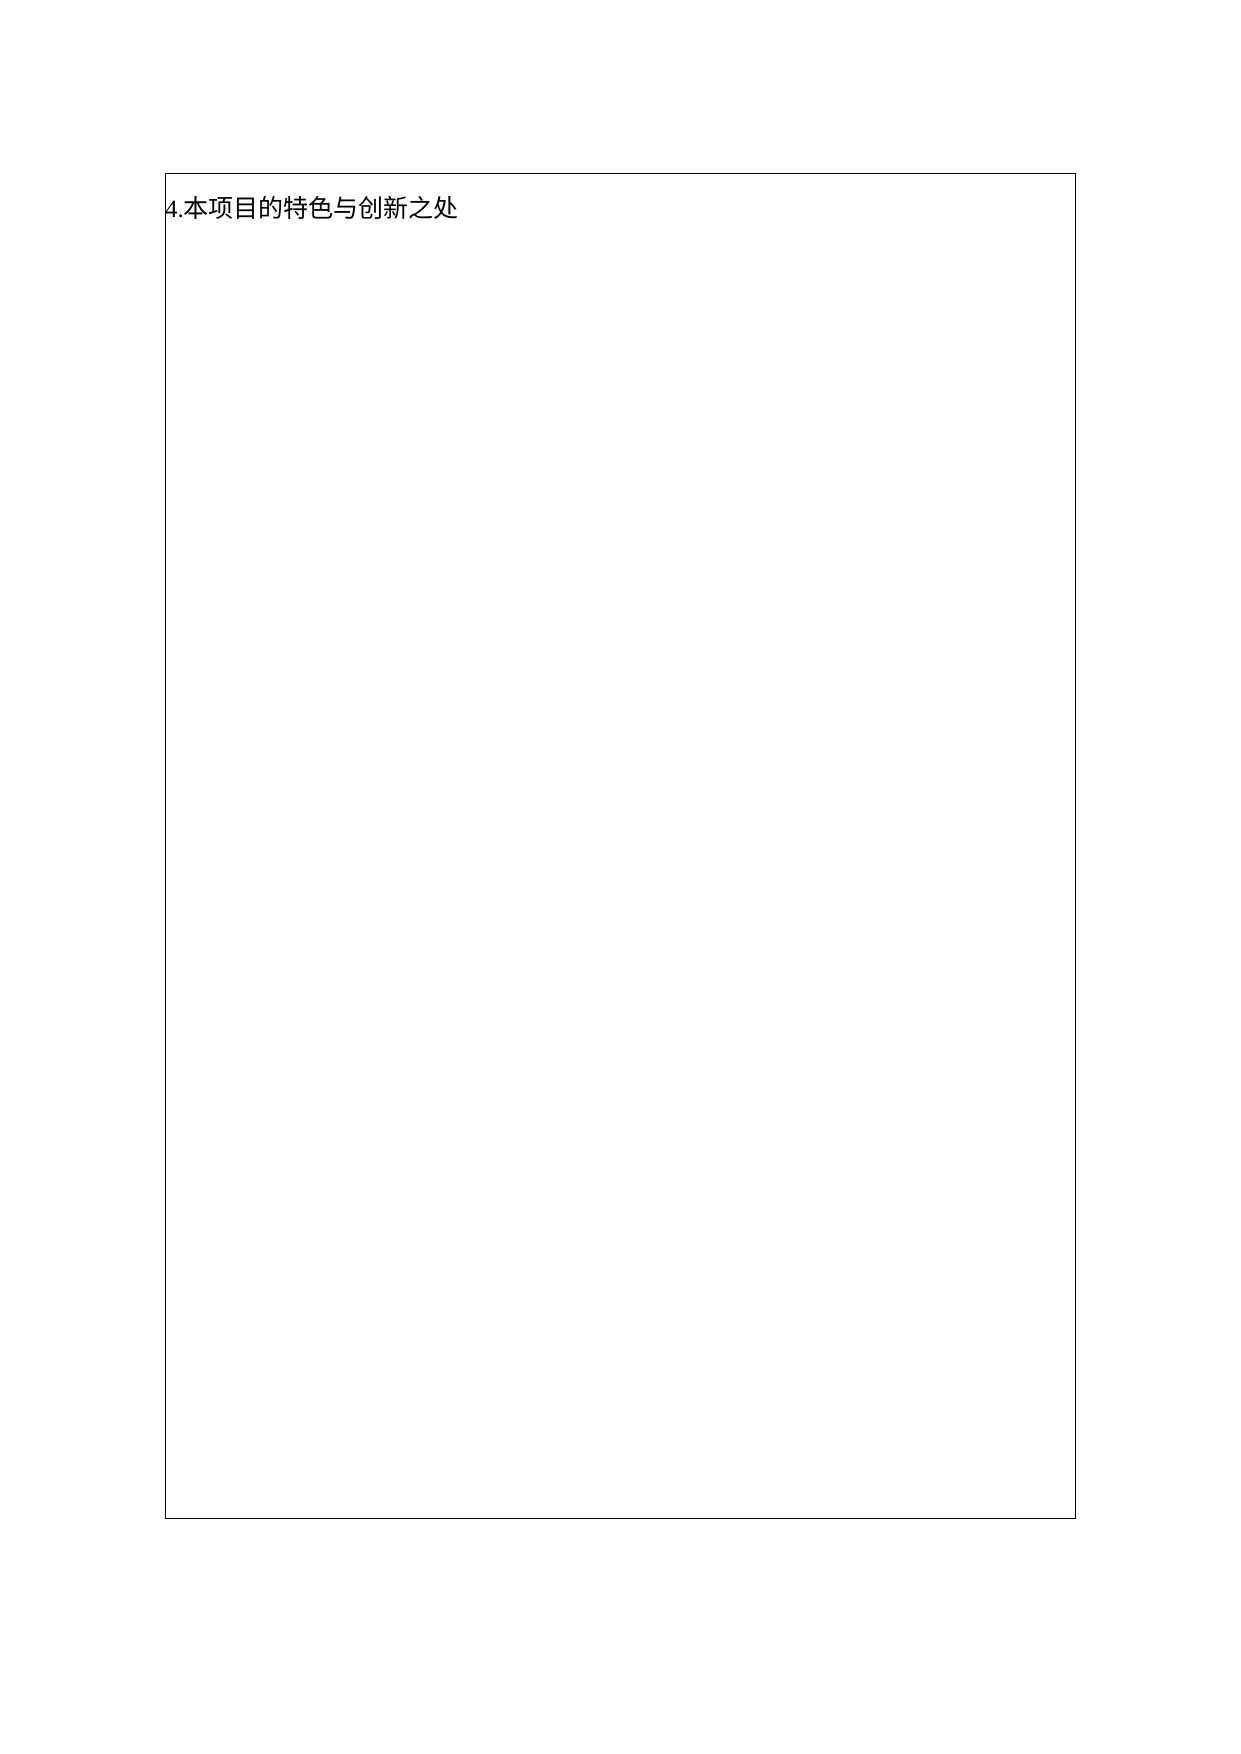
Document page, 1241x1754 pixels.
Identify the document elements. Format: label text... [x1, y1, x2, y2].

table_cell 4.本项目的特色与创新之处 [166, 174, 1075, 1517]
